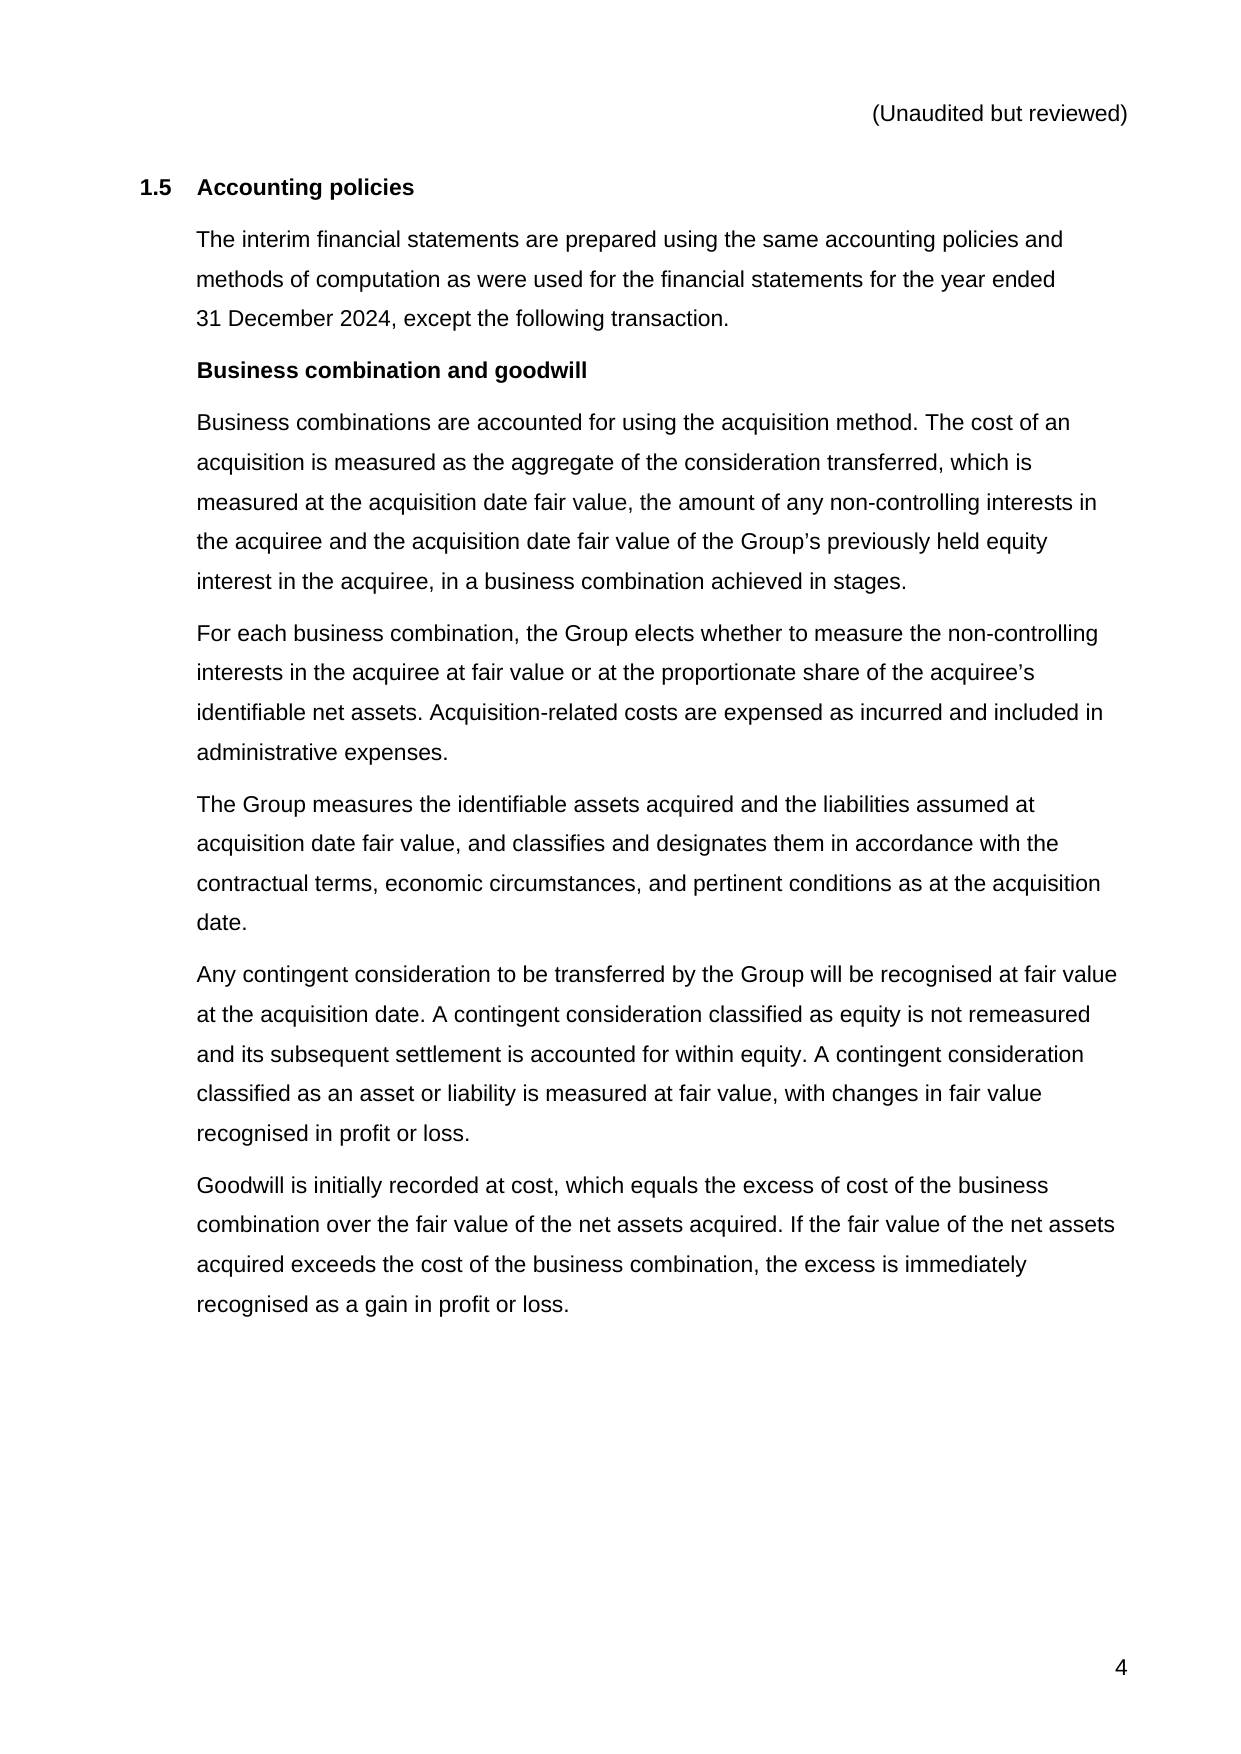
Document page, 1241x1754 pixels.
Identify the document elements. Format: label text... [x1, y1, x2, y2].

text Any contingent consideration to be transferred by the Group will be recognised at fair value at the acquisition date. A contingent consideration classified as equity is not remeasured and its subsequent settlement is accounted for within equity. A contingent consideration classified as an asset or liability is measured at fair value, with changes in fair value recognised in profit or loss. [196, 951, 1128, 1149]
text For each business combination, the Group elects whether to measure the non-controlling interests in the acquiree at fair value or at the proportionate share of the acquiree’s identifiable net assets. Acquisition-related costs are expensed as incurred and included in administrative expenses. [196, 609, 1128, 768]
text Business combination and goodwill [139, 347, 1128, 387]
text The Group measures the identifiable assets acquired and the liabilities assumed at acquisition date fair value, and classifies and designates them in accordance with the contractual terms, economic circumstances, and pertinent conditions as at the acquisition date. [196, 780, 1128, 939]
text The interim financial statements are prepared using the same accounting policies and methods of computation as were used for the financial statements for the year ended 31 December 2024, except the following transaction. [196, 216, 1128, 334]
text Business combinations are accounted for using the acquisition method. The cost of an acquisition is measured as the aggregate of the consideration transferred, which is measured at the acquisition date fair value, the amount of any non-controlling interests in the acquiree and the acquisition date fair value of the Group’s previously held equity interest in the acquiree, in a business combination achieved in stages. [196, 399, 1128, 597]
text 1.5 Accounting policies [139, 164, 1128, 203]
text Goodwill is initially recorded at cost, which equals the excess of cost of the business combination over the fair value of the net assets acquired. If the fair value of the net assets acquired exceeds the cost of the business combination, the excess is immediately recognised as a gain in profit or loss. [196, 1162, 1128, 1320]
